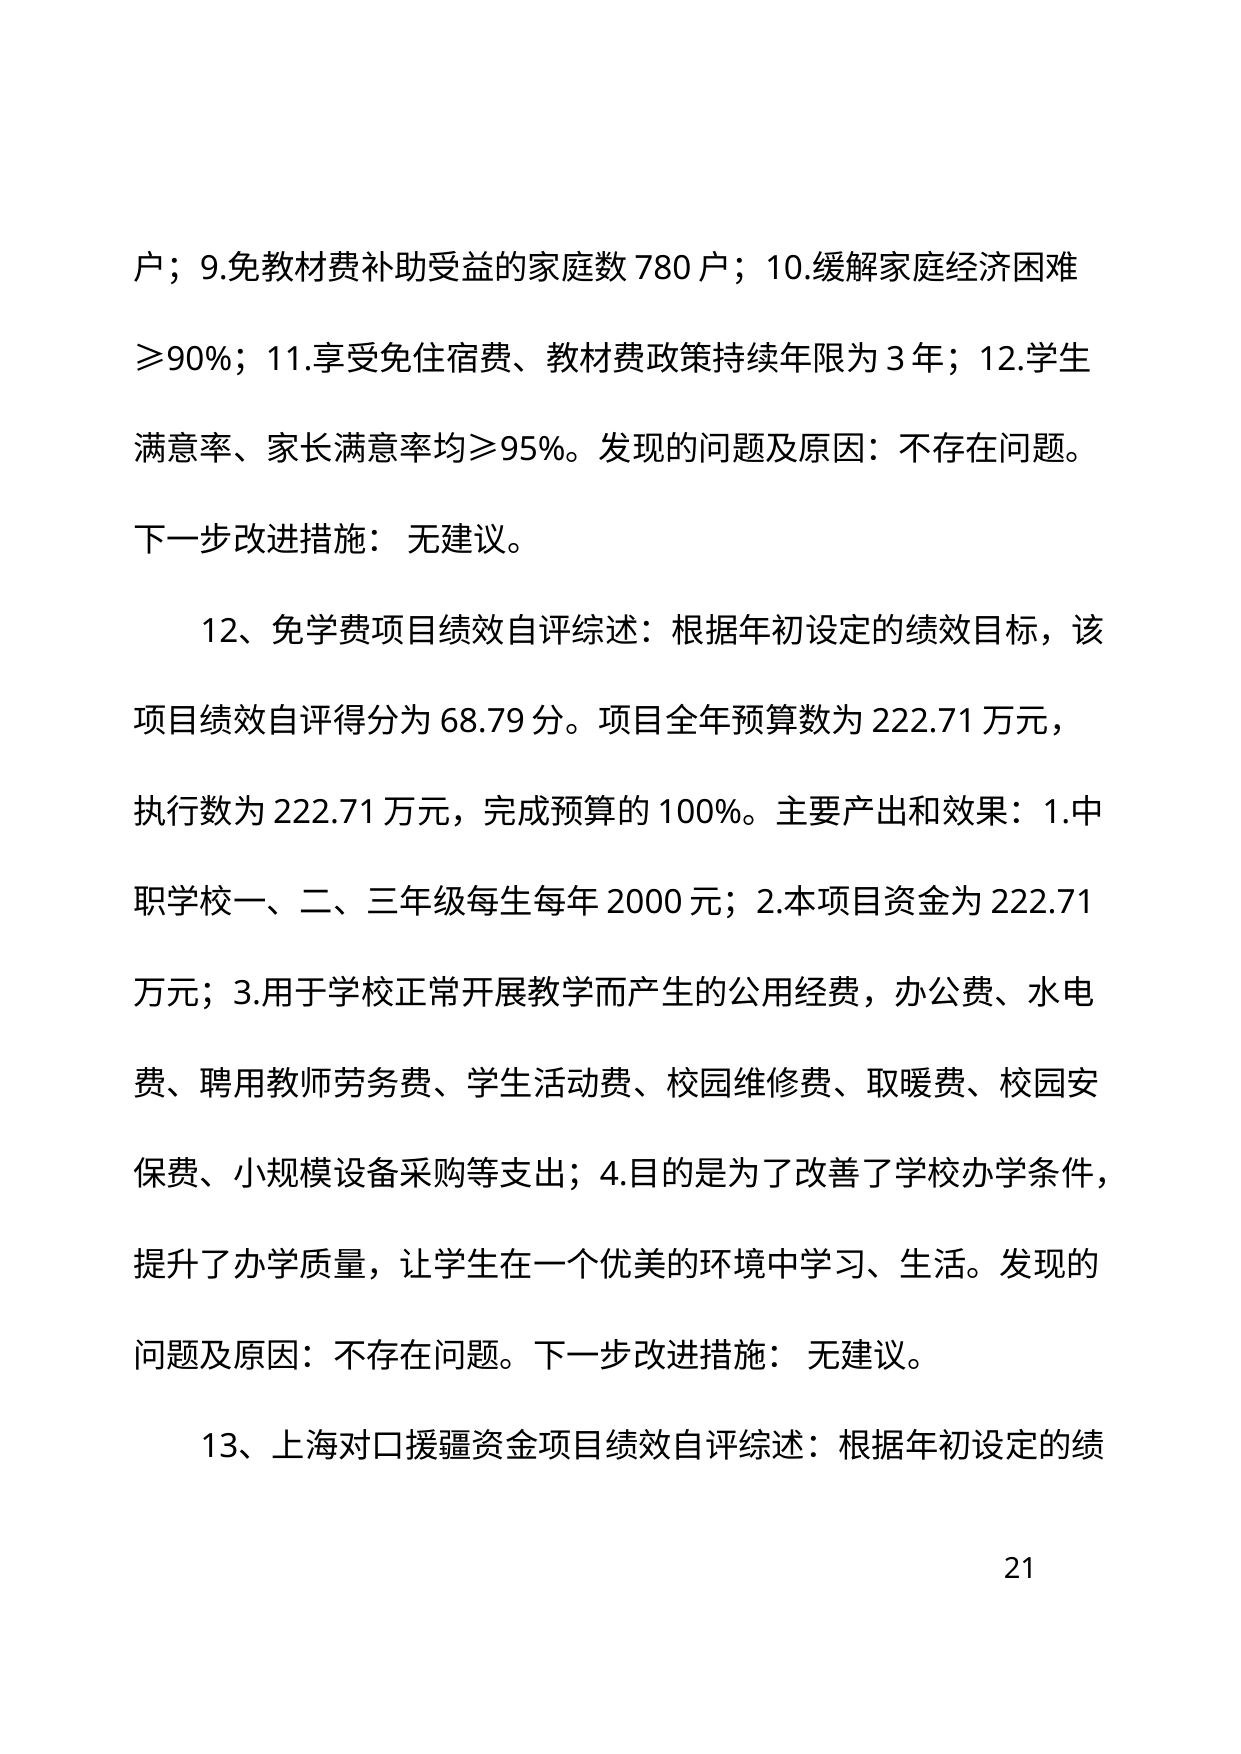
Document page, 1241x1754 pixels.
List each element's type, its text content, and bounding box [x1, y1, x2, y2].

text 12、免学费项目绩效自评综述：根据年初设定的绩效目标，该项目绩效自评得分为68.79分。项目全年预算数为222.71万元，执行数为222.71万元，完成预算的100%。主要产出和效果：1.中职学校一、二、三年级每生每年2000元；2.本项目资金为222.71万元；3.用于学校正常开展教学而产生的公用经费，办公费、水电费、聘用教师劳务费、学生活动费、校园维修费、取暖费、校园安保费、小规模设备采购等支出；4.目的是为了改善了学校办学条件，提升了办学质量，让学生在一个优美的环境中学习、生活。发现的问题及原因：不存在问题。下一步改进措施： 无建议。 [133, 582, 1107, 1398]
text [133, 1398, 1107, 1489]
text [133, 220, 1107, 582]
